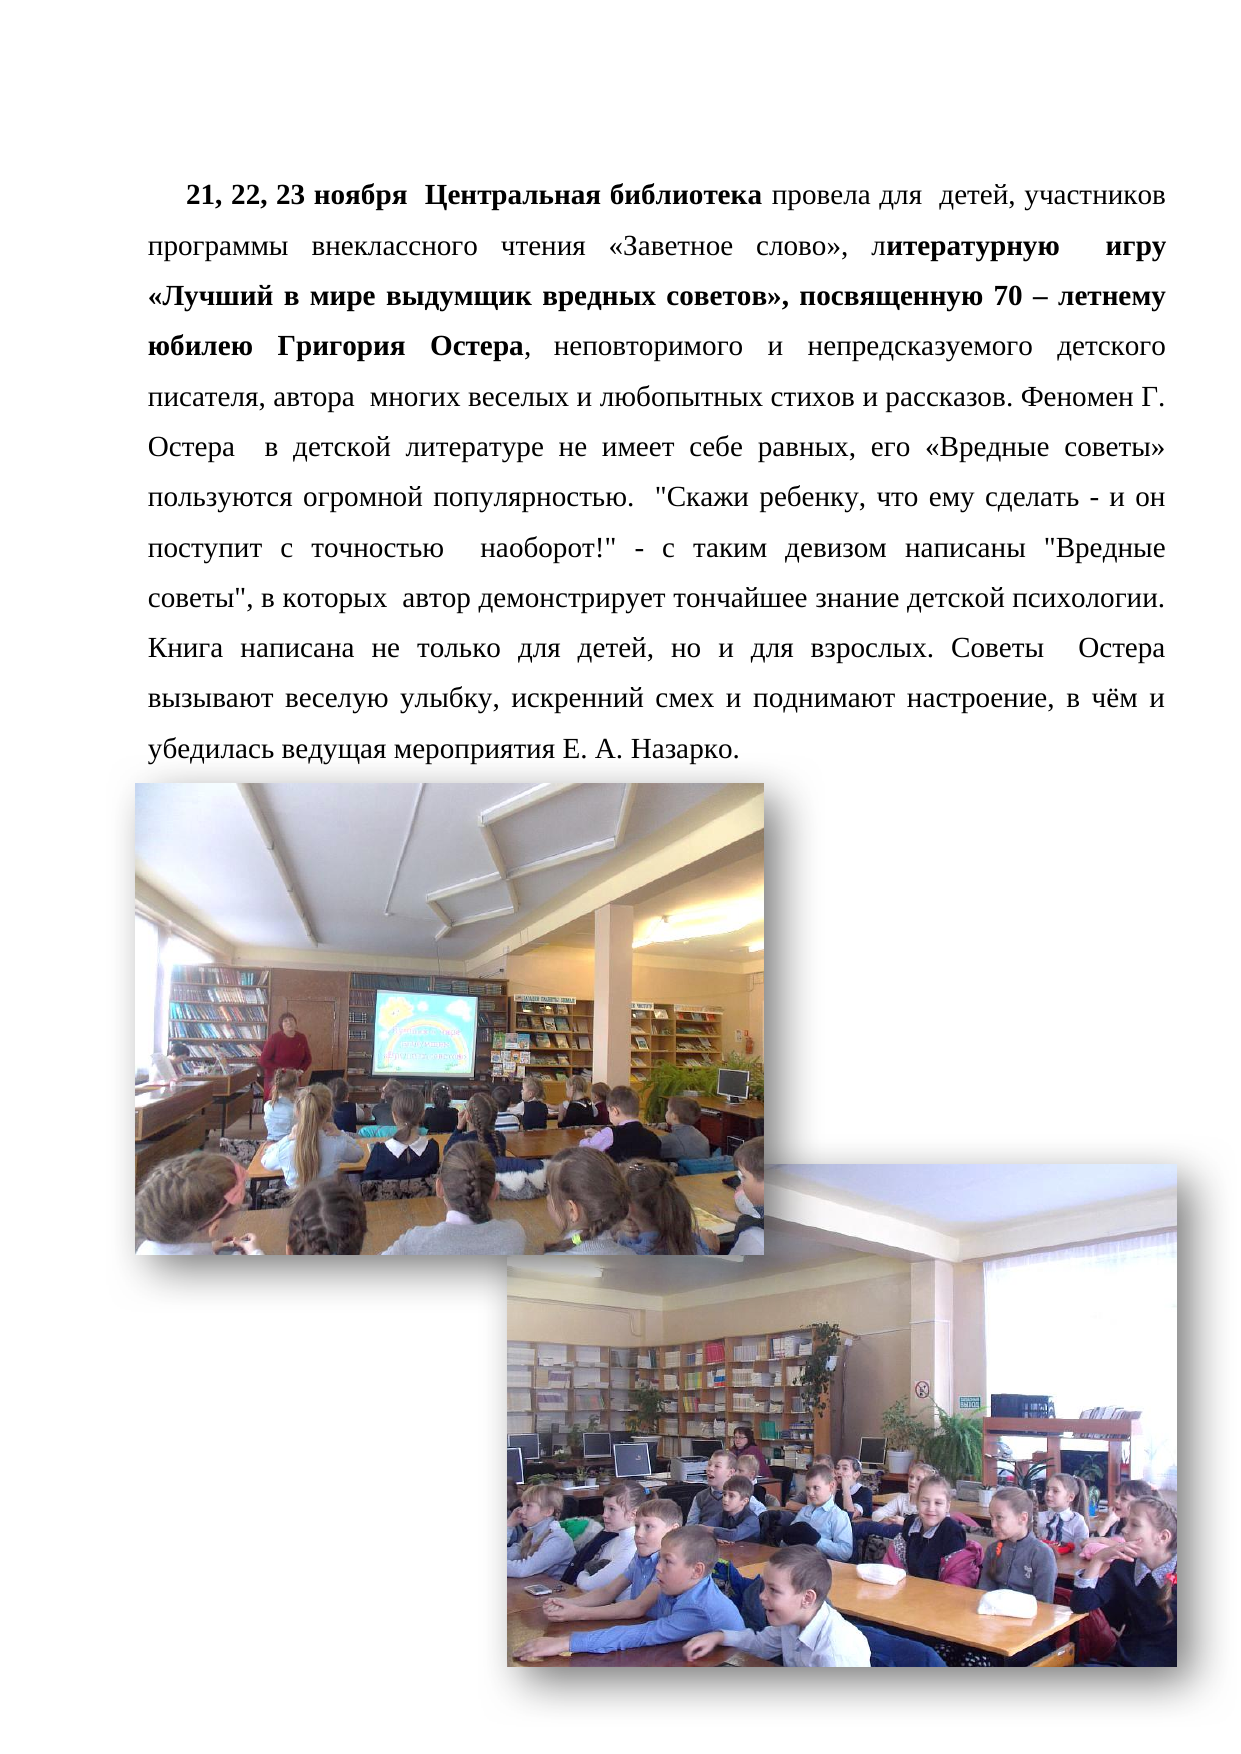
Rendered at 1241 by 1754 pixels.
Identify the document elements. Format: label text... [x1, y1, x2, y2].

text 21, 22, 23 ноября Центральная библиотека провела для детей, участников программы внеклассного чтения «Заветное слово», литературную игру «Лучший в мире выдумщик вредных советов», посвященную 70 – летнему юбилею Григория Остера, неповторимого и непредсказуемого детского писателя, автора многих веселых и любопытных стихов и рассказов. Феномен Г. Остера в детской литературе не имеет себе равных, его «Вредные советы» пользуются огромной популярностью. "Скажи ребенку, что ему сделать - и он поступит с точностью наоборот!" - с таким девизом написаны "Вредные советы", в которых автор демонстрирует тончайшее знание детской психологии. Книга написана не только для детей, но и для взрослых. Советы Остера вызывают веселую улыбку, искренний смех и поднимают настроение, в чём и убедилась ведущая мероприятия Е. А. Назарко. [148, 177, 1167, 764]
picture [507, 1164, 1177, 1667]
picture [135, 783, 764, 1255]
